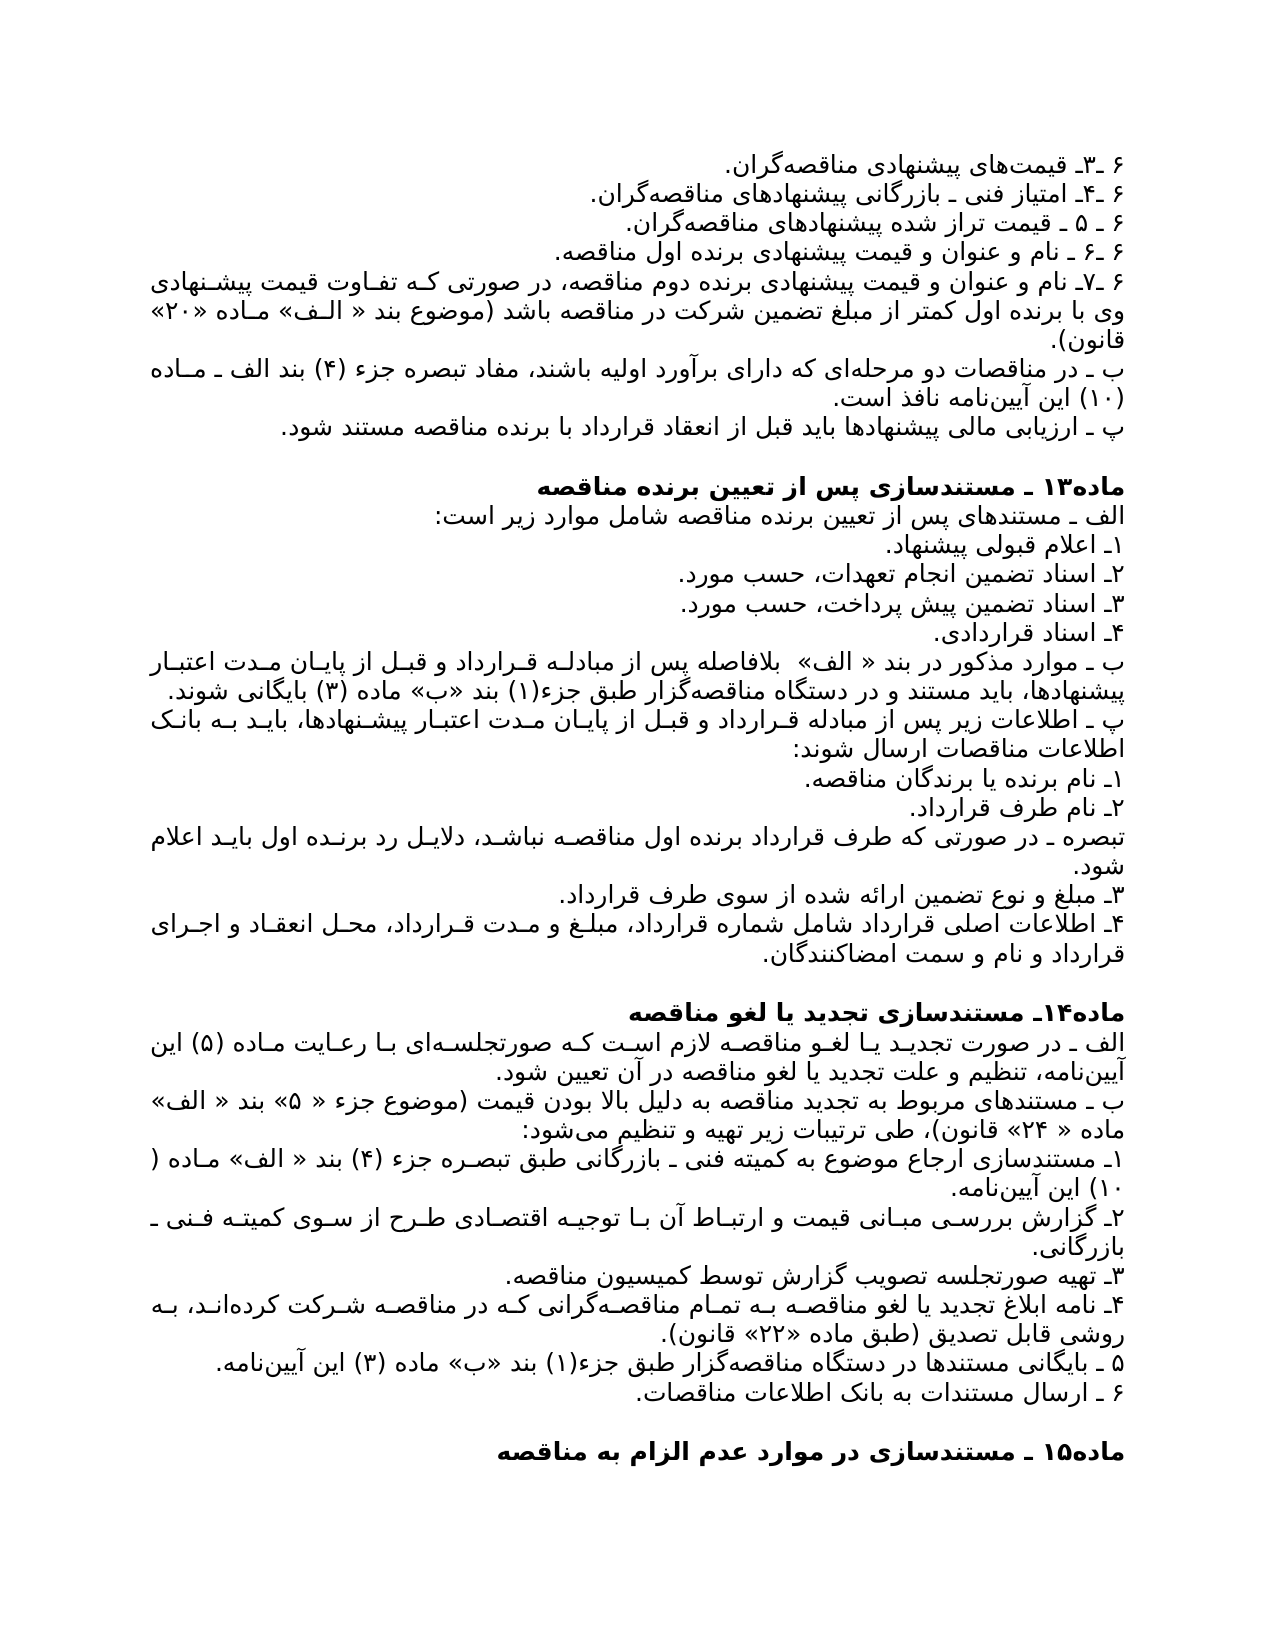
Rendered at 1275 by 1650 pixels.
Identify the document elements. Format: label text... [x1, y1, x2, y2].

text ماده۱۳ ـ مستندسازی پس از تعیین برنده مناقصه [150, 472, 1125, 501]
text ۶ ـ۶ ـ نام و عنوان و قیمت پیشنهادی برنده اول مناقصه. [150, 237, 1125, 267]
text ۶ ـ ۵ ـ قیمت تراز شده پیشنهادهای مناقصه‌گران. [150, 208, 1125, 237]
text ۳ـ تهیه صورتجلسه تصویب گزارش توسط کمیسیون مناقصه. [150, 1261, 1125, 1290]
text ۶ ـ۷ـ نام و عنوان و قیمت پیشنهادی برنده دوم مناقصه، در صورتی که تفاوت قیمت پیشنهادی وی با برنده اول کمتر از مبلغ تضمین شرکت در مناقصه باشد (موضوع بند « الف» ماده «۲۰» قانون). [150, 267, 1125, 354]
text ۶ ـ ارسال مستندات به بانک اطلاعات مناقصات. [150, 1378, 1125, 1407]
text ماده۱۵ ـ مستندسازی در موارد عدم الزام به مناقصه [150, 1437, 1125, 1467]
text ۱ـ نام برنده یا برندگان مناقصه. [150, 764, 1125, 793]
text ۲ـ اسناد تضمین انجام تعهدات، حسب مورد. [150, 560, 1125, 589]
text الف ـ مستندهای پس از تعیین برنده مناقصه شامل موارد زیر است: [150, 501, 1125, 531]
text تبصره ـ در صورتی که طرف قرارداد برنده اول مناقصه نباشد، دلایل رد برنده اول باید اعلام شود. [150, 822, 1125, 881]
text ب ـ در مناقصات دو مرحله‌ای که دارای برآورد اولیه باشند، مفاد تبصره جزء (۴) بند الف ـ ماده (۱۰) این آیین‌نامه نافذ است. [150, 354, 1125, 412]
text ۱ـ اعلام قبولی پیشنهاد. [150, 531, 1125, 560]
text ۲ـ گزارش بررسی مبانی قیمت و ارتباط آن با توجیه اقتصادی طرح از سوی کمیته فنی ـ بازرگانی. [150, 1203, 1125, 1261]
text الف ـ در صورت تجدید یا لغو مناقصه لازم است که صورتجلسه‌ای با رعایت ماده (۵) این آیین‌نامه، تنظیم و علت تجدید یا لغو مناقصه در آن تعیین شود. [150, 1028, 1125, 1086]
text ۶ ـ۳ـ قیمت‌های پیشنهادی مناقصه‌گران. [150, 150, 1125, 179]
text ۶ ـ۴ـ امتیاز فنی ـ بازرگانی پیشنهادهای مناقصه‌گران. [150, 179, 1125, 208]
text ۱ـ مستندسازی ارجاع موضوع به کمیته فنی ـ بازرگانی طبق تبصـره جزء (۴) بند « الف» ماده (۱۰) این آیین‌نامه. [150, 1144, 1125, 1203]
text ۳ـ مبلغ و نوع تضمین ارائه شده از سوی طرف قرارداد. [150, 881, 1125, 910]
text ب ـ موارد مذکور در بند « الف» بلافاصله پس از مبادله قرارداد و قبل از پایان مدت اعتبار پیشنهادها، باید مستند و در دستگاه مناقصه‌گزار طبق جزء(۱) بند «ب» ماده (۳) بایگانی شوند. [150, 647, 1125, 706]
text ۳ـ اسناد تضمین پیش پرداخت، حسب مورد. [150, 589, 1125, 618]
text پ ـ ارزیابی مالی پیشنهادها باید قبل از انعقاد قرارداد با برنده مناقصه مستند شود. [150, 412, 1125, 442]
text ماده۱۴ـ مستندسازی تجدید یا لغو مناقصه [150, 998, 1125, 1028]
text ۵ ـ بایگانی مستندها در دستگاه مناقصه‌گزار طبق جزء(۱) بند «ب» ماده (۳) این آیین‌نامه. [150, 1348, 1125, 1378]
text ۲ـ نام طرف قرارداد. [150, 793, 1125, 822]
text ب ـ مستندهای مربوط به تجدید مناقصه به دلیل بالا بودن قیمت (موضوع جزء « ۵» بند « الف» ماده « ۲۴» قانون)، طی ترتیبات زیر تهیه و تنظیم می‌شود: [150, 1086, 1125, 1144]
text پ ـ اطلاعات زیر پس از مبادله قرارداد و قبل از پایان مدت اعتبار پیشنهادها، باید به بانک اطلاعات مناقصات ارسال شوند: [150, 706, 1125, 764]
text ۴ـ اطلاعات اصلی قرارداد شامل شماره قرارداد، مبلغ و مدت قرارداد، محل انعقاد و اجرای قرارداد و نام و سمت امضاکنندگان. [150, 910, 1125, 968]
text ۴ـ نامه ابلاغ تجدید یا لغو مناقصه به تمام مناقصه‌گرانی که در مناقصه شرکت کرده‌اند، به روشی قابل تصدیق (طبق ماده «۲۲» قانون). [150, 1290, 1125, 1348]
text ۴ـ اسناد قراردادی. [150, 618, 1125, 647]
